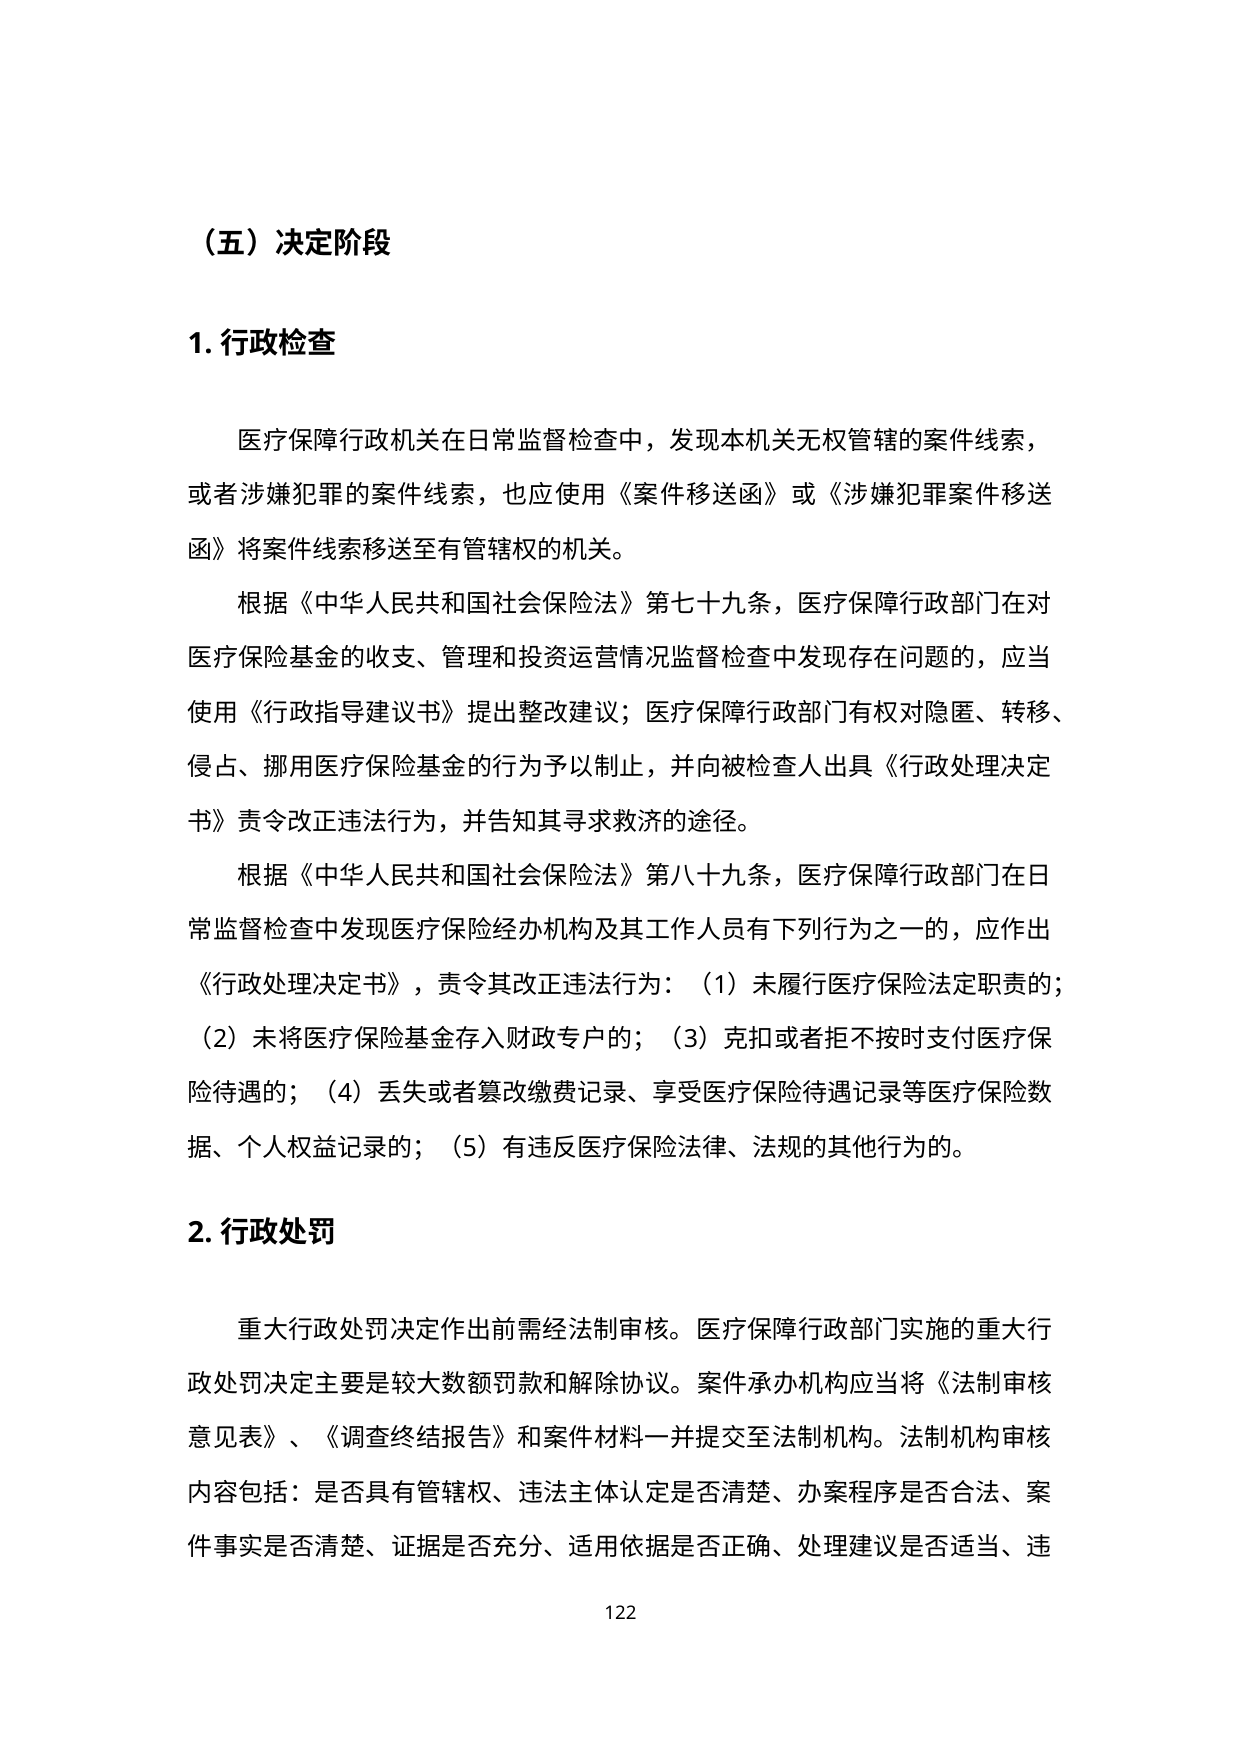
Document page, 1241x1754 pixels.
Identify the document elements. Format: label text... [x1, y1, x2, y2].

text 医疗保障行政机关在日常监督检查中，发现本机关无权管辖的案件线索，或者涉嫌犯罪的案件线索，也应使用《案件移送函》或《涉嫌犯罪案件移送函》将案件线索移送至有管辖权的机关。 [187, 420, 1053, 565]
text 2. 行政处罚 [187, 1209, 1053, 1251]
subtitle （五）决定阶段 [187, 220, 1053, 262]
text 根据《中华人民共和国社会保险法》第七十九条，医疗保障行政部门在对医疗保险基金的收支、管理和投资运营情况监督检查中发现存在问题的，应当使用《行政指导建议书》提出整改建议；医疗保障行政部门有权对隐匿、转移、侵占、挪用医疗保险基金的行为予以制止，并向被检查人出具《行政处理决定书》责令改正违法行为，并告知其寻求救济的途径。 [187, 583, 1053, 837]
text 根据《中华人民共和国社会保险法》第八十九条，医疗保障行政部门在日常监督检查中发现医疗保险经办机构及其工作人员有下列行为之一的，应作出《行政处理决定书》，责令其改正违法行为：（1）未履行医疗保险法定职责的；（2）未将医疗保险基金存入财政专户的；（3）克扣或者拒不按时支付医疗保险待遇的；（4）丢失或者篡改缴费记录、享受医疗保险待遇记录等医疗保险数据、个人权益记录的；（5）有违反医疗保险法律、法规的其他行为的。 [187, 855, 1053, 1163]
text 1. 行政检查 [187, 320, 1053, 362]
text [187, 1309, 1053, 1563]
